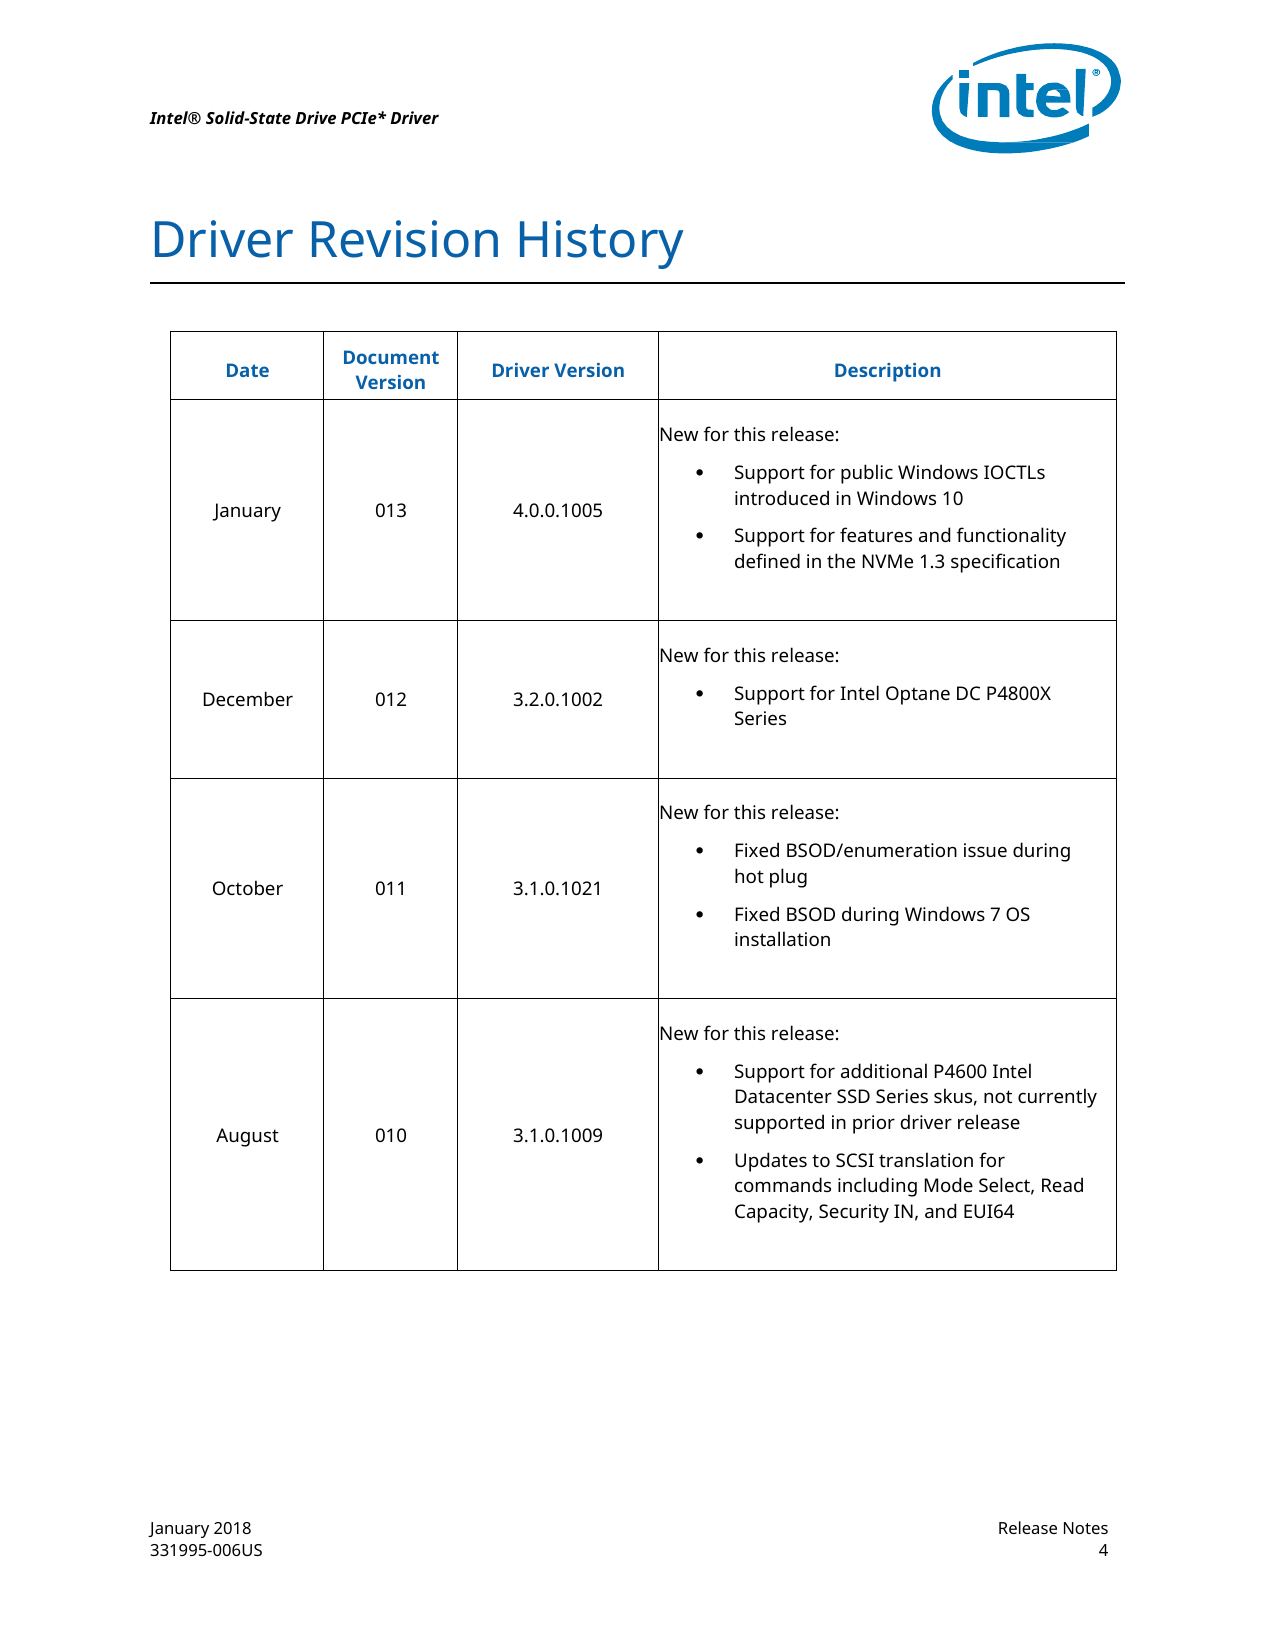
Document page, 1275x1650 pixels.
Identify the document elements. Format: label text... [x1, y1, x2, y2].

table_cell January [171, 400, 323, 620]
table_cell 3.1.0.1021 [458, 779, 658, 998]
table_header Document Version [324, 332, 457, 399]
subtitle Driver Revision History [150, 209, 1125, 282]
table_header Description [659, 332, 1116, 399]
table_cell New for this release: Fixed BSOD/enumeration issue during hot plug Fixed BSOD during Windows 7 OS installation [659, 779, 1116, 998]
table_cell December [171, 621, 323, 777]
table_cell 4.0.0.1005 [458, 400, 658, 620]
table_cell October [171, 779, 323, 998]
table_cell 013 [324, 400, 457, 620]
table_cell New for this release: Support for public Windows IOCTLs introduced in Windows 10 Support for features and functionality defined in the NVMe 1.3 specification [659, 400, 1116, 620]
table_cell 011 [324, 779, 457, 998]
table_cell New for this release: Support for Intel Optane DC P4800X Series [659, 621, 1116, 777]
table_cell 3.2.0.1002 [458, 621, 658, 777]
table_cell August [171, 999, 323, 1270]
table_cell 012 [324, 621, 457, 777]
table_cell New for this release: Support for additional P4600 Intel Datacenter SSD Series skus, not currently supported in prior driver release Updates to SCSI translation for commands including Mode Select, Read Capacity, Security IN, and EUI64 [659, 999, 1116, 1270]
table_cell 3.1.0.1009 [458, 999, 658, 1270]
table_cell 010 [324, 999, 457, 1270]
table_header Date [171, 332, 323, 399]
table_header Driver Version [458, 332, 658, 399]
